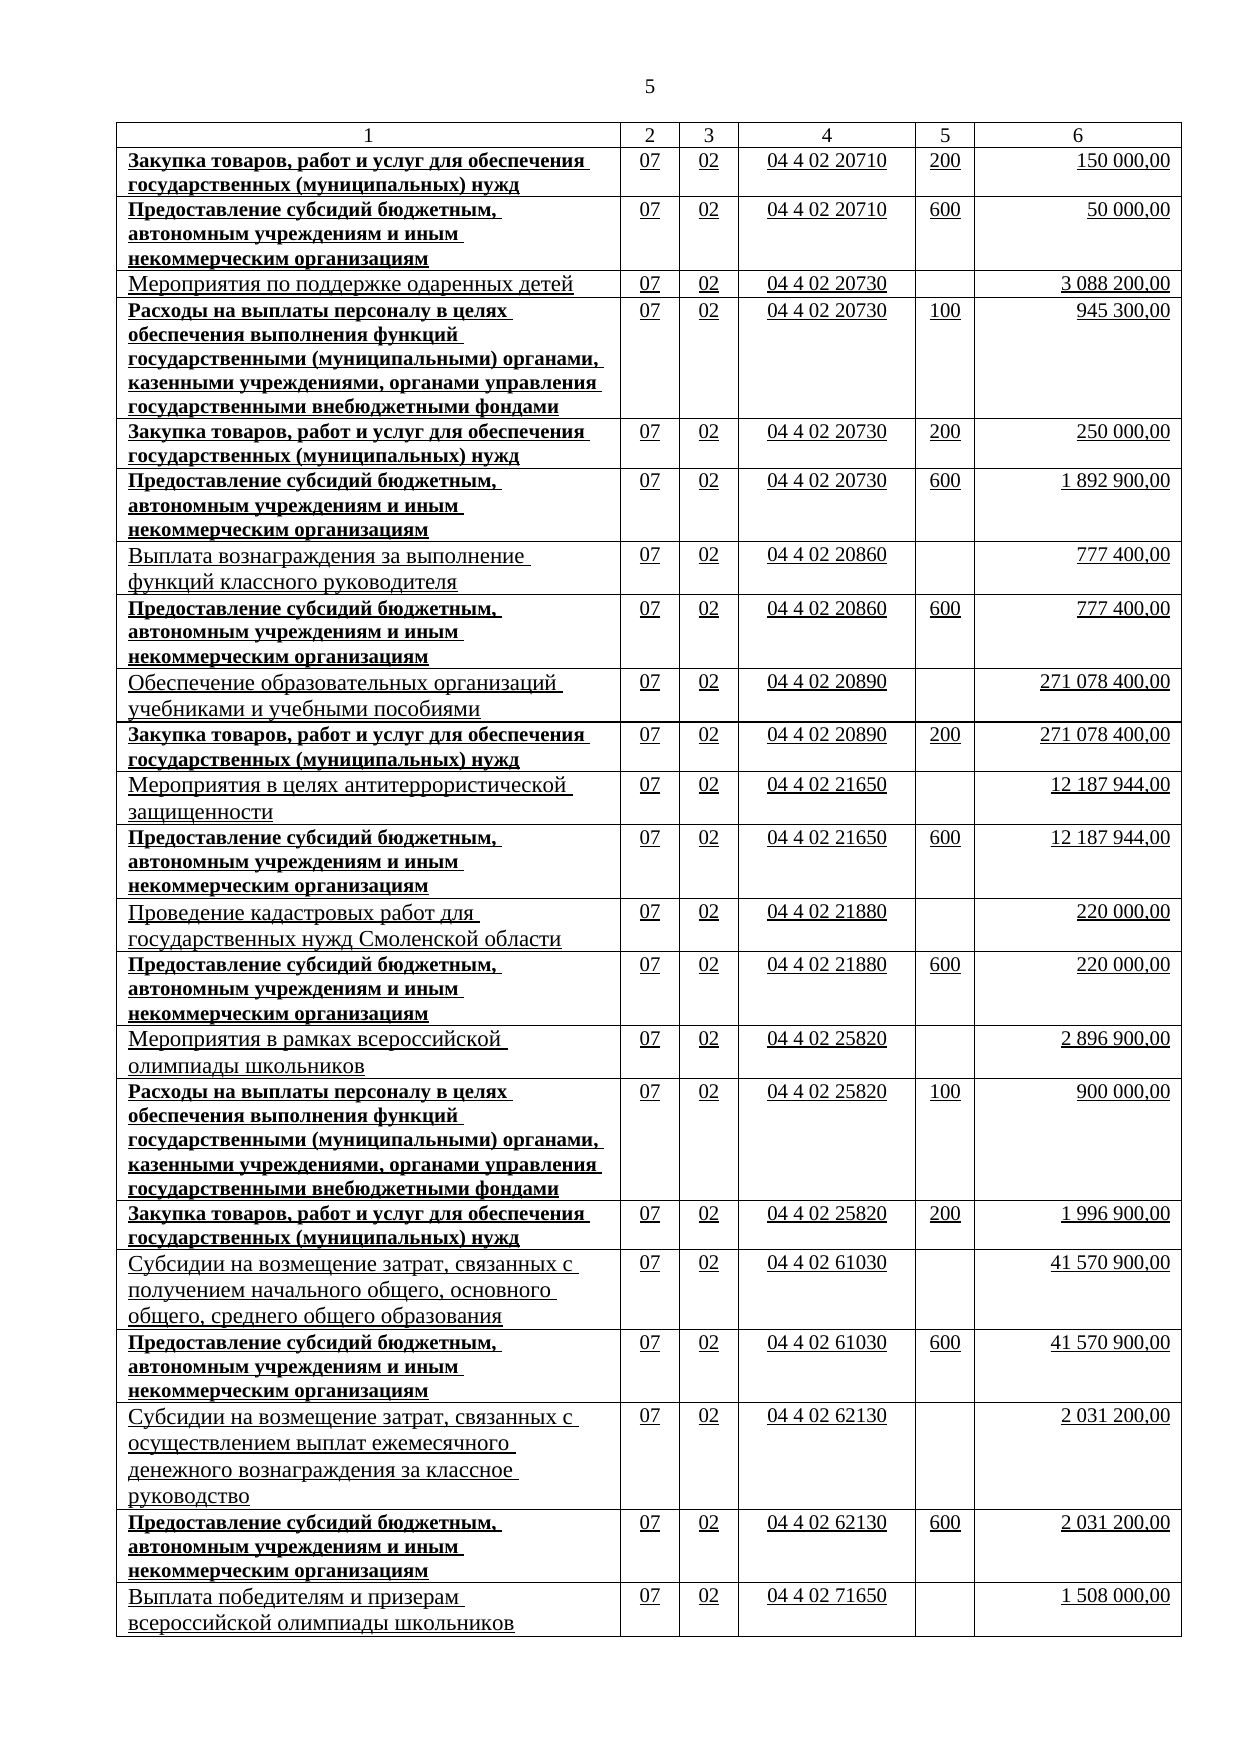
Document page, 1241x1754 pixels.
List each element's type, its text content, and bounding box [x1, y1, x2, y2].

table_cell 07 [621, 1583, 679, 1636]
table_cell 07 [621, 1250, 679, 1329]
table_cell 600 [916, 595, 974, 668]
table_cell [916, 271, 974, 297]
table_cell 2 031 200,00 [975, 1510, 1181, 1582]
table_cell 02 [680, 419, 738, 467]
table_cell 04 4 02 20860 [739, 542, 915, 594]
table_cell 07 [621, 899, 679, 951]
table_cell 07 [621, 419, 679, 467]
table_cell 271 078 400,00 [975, 723, 1181, 771]
table_cell 02 [680, 1583, 738, 1636]
table_cell 600 [916, 1510, 974, 1582]
table_cell 3 088 200,00 [975, 271, 1181, 297]
table_cell 02 [680, 825, 738, 897]
table_cell 02 [680, 1201, 738, 1249]
table_cell 02 [680, 1330, 738, 1402]
table_cell Предоставление субсидий бюджетным, автономным учреждениям и иным некоммерческим организациям [117, 595, 620, 668]
table_cell 07 [621, 542, 679, 594]
table_cell 1 892 900,00 [975, 469, 1181, 541]
table_cell 07 [621, 1510, 679, 1582]
table_cell 100 [916, 1079, 974, 1199]
table_cell 07 [621, 271, 679, 297]
table_cell 04 4 02 21650 [739, 772, 915, 824]
table_cell 04 4 02 61030 [739, 1250, 915, 1329]
table_cell Выплата вознаграждения за выполнение функций классного руководителя [117, 542, 620, 594]
table_cell [916, 772, 974, 824]
table_cell 04 4 02 25820 [739, 1201, 915, 1249]
table_cell 150 000,00 [975, 148, 1181, 196]
table_cell Предоставление субсидий бюджетным, автономным учреждениям и иным некоммерческим организациям [117, 1330, 620, 1402]
table_cell Закупка товаров, работ и услуг для обеспечения государственных (муниципальных) нужд [117, 148, 620, 196]
table_cell 600 [916, 197, 974, 269]
table_cell [916, 1250, 974, 1329]
table_cell 945 300,00 [975, 298, 1181, 418]
table_cell Закупка товаров, работ и услуг для обеспечения государственных (муниципальных) нужд [117, 1201, 620, 1249]
table_cell 04 4 02 20890 [739, 723, 915, 771]
table_cell 02 [680, 1403, 738, 1508]
table_cell 07 [621, 1330, 679, 1402]
table_cell 2 896 900,00 [975, 1026, 1181, 1078]
table_cell 02 [680, 899, 738, 951]
table_header 1 [117, 123, 620, 147]
table_cell 07 [621, 825, 679, 897]
table_cell 271 078 400,00 [975, 669, 1181, 721]
table_cell 200 [916, 723, 974, 771]
table_cell 02 [680, 271, 738, 297]
table_cell 02 [680, 669, 738, 721]
table_cell 02 [680, 952, 738, 1024]
table_header 4 [739, 123, 915, 147]
table_cell [916, 1026, 974, 1078]
table_cell 04 4 02 61030 [739, 1330, 915, 1402]
table_cell 07 [621, 197, 679, 269]
table_cell Предоставление субсидий бюджетным, автономным учреждениям и иным некоммерческим организациям [117, 197, 620, 269]
table_cell 1 996 900,00 [975, 1201, 1181, 1249]
table_cell Предоставление субсидий бюджетным, автономным учреждениям и иным некоммерческим организациям [117, 469, 620, 541]
table_cell 02 [680, 1250, 738, 1329]
table_cell Субсидии на возмещение затрат, связанных с получением начального общего, основного общего, среднего общего образования [117, 1250, 620, 1329]
table_cell Проведение кадастровых работ для государственных нужд Смоленской области [117, 899, 620, 951]
table_cell 777 400,00 [975, 542, 1181, 594]
table_cell 04 4 02 20730 [739, 419, 915, 467]
table_cell 200 [916, 419, 974, 467]
table_cell 07 [621, 595, 679, 668]
table_cell 02 [680, 298, 738, 418]
table_cell 02 [680, 772, 738, 824]
table_cell Мероприятия в целях антитеррористической защищенности [117, 772, 620, 824]
table_cell Предоставление субсидий бюджетным, автономным учреждениям и иным некоммерческим организациям [117, 952, 620, 1024]
table_cell 02 [680, 1510, 738, 1582]
table_cell 02 [680, 542, 738, 594]
table_cell 07 [621, 723, 679, 771]
table_header 3 [680, 123, 738, 147]
table_cell 04 4 02 21650 [739, 825, 915, 897]
table_cell 600 [916, 1330, 974, 1402]
table_cell 07 [621, 1403, 679, 1508]
table_cell Закупка товаров, работ и услуг для обеспечения государственных (муниципальных) нужд [117, 723, 620, 771]
table_cell 02 [680, 595, 738, 668]
table_cell 220 000,00 [975, 952, 1181, 1024]
table_cell 04 4 02 62130 [739, 1510, 915, 1582]
table_cell Предоставление субсидий бюджетным, автономным учреждениям и иным некоммерческим организациям [117, 825, 620, 897]
table_cell 04 4 02 25820 [739, 1079, 915, 1199]
table_cell Предоставление субсидий бюджетным, автономным учреждениям и иным некоммерческим организациям [117, 1510, 620, 1582]
table_cell 04 4 02 25820 [739, 1026, 915, 1078]
table_cell 04 4 02 21880 [739, 952, 915, 1024]
table_cell 41 570 900,00 [975, 1330, 1181, 1402]
table_cell Мероприятия в рамках всероссийской олимпиады школьников [117, 1026, 620, 1078]
table_header 6 [975, 123, 1181, 147]
table_cell 04 4 02 20710 [739, 197, 915, 269]
table_cell 07 [621, 952, 679, 1024]
table_cell 41 570 900,00 [975, 1250, 1181, 1329]
table_cell Выплата победителям и призерам всероссийской олимпиады школьников [117, 1583, 620, 1636]
table_cell 07 [621, 469, 679, 541]
table_cell 600 [916, 469, 974, 541]
table_cell [916, 1403, 974, 1508]
table_cell 07 [621, 1026, 679, 1078]
table_cell 07 [621, 669, 679, 721]
table_cell 04 4 02 20730 [739, 298, 915, 418]
table_cell [916, 542, 974, 594]
table_cell 12 187 944,00 [975, 772, 1181, 824]
table_cell 02 [680, 1026, 738, 1078]
table_cell Обеспечение образовательных организаций учебниками и учебными пособиями [117, 669, 620, 721]
table_cell 04 4 02 62130 [739, 1403, 915, 1508]
table_cell 600 [916, 825, 974, 897]
table_cell [916, 669, 974, 721]
table_cell 600 [916, 952, 974, 1024]
table_cell 200 [916, 1201, 974, 1249]
table_cell 12 187 944,00 [975, 825, 1181, 897]
table_cell 04 4 02 71650 [739, 1583, 915, 1636]
table_cell 220 000,00 [975, 899, 1181, 951]
table_cell [916, 1583, 974, 1636]
table_cell 04 4 02 20710 [739, 148, 915, 196]
table_cell Субсидии на возмещение затрат, связанных с осуществлением выплат ежемесячного денежного вознаграждения за классное руководство [117, 1403, 620, 1508]
table_cell 07 [621, 772, 679, 824]
table_cell 250 000,00 [975, 419, 1181, 467]
table_header 5 [916, 123, 974, 147]
table_cell 07 [621, 148, 679, 196]
table_cell 02 [680, 469, 738, 541]
table_cell 2 031 200,00 [975, 1403, 1181, 1508]
table_cell Мероприятия по поддержке одаренных детей [117, 271, 620, 297]
table_header 2 [621, 123, 679, 147]
table_cell 02 [680, 197, 738, 269]
table_cell 1 508 000,00 [975, 1583, 1181, 1636]
table_cell 04 4 02 20730 [739, 271, 915, 297]
table_cell 04 4 02 20890 [739, 669, 915, 721]
table_cell 100 [916, 298, 974, 418]
table_cell 07 [621, 1079, 679, 1199]
table_cell 50 000,00 [975, 197, 1181, 269]
table_cell Закупка товаров, работ и услуг для обеспечения государственных (муниципальных) нужд [117, 419, 620, 467]
table_cell 04 4 02 21880 [739, 899, 915, 951]
table_cell 04 4 02 20730 [739, 469, 915, 541]
table_cell [916, 899, 974, 951]
table_cell 200 [916, 148, 974, 196]
table_cell 02 [680, 723, 738, 771]
table_cell 02 [680, 1079, 738, 1199]
table_cell 02 [680, 148, 738, 196]
table_cell 777 400,00 [975, 595, 1181, 668]
table_cell 04 4 02 20860 [739, 595, 915, 668]
table_cell 900 000,00 [975, 1079, 1181, 1199]
table_cell 07 [621, 1201, 679, 1249]
table_cell 07 [621, 298, 679, 418]
